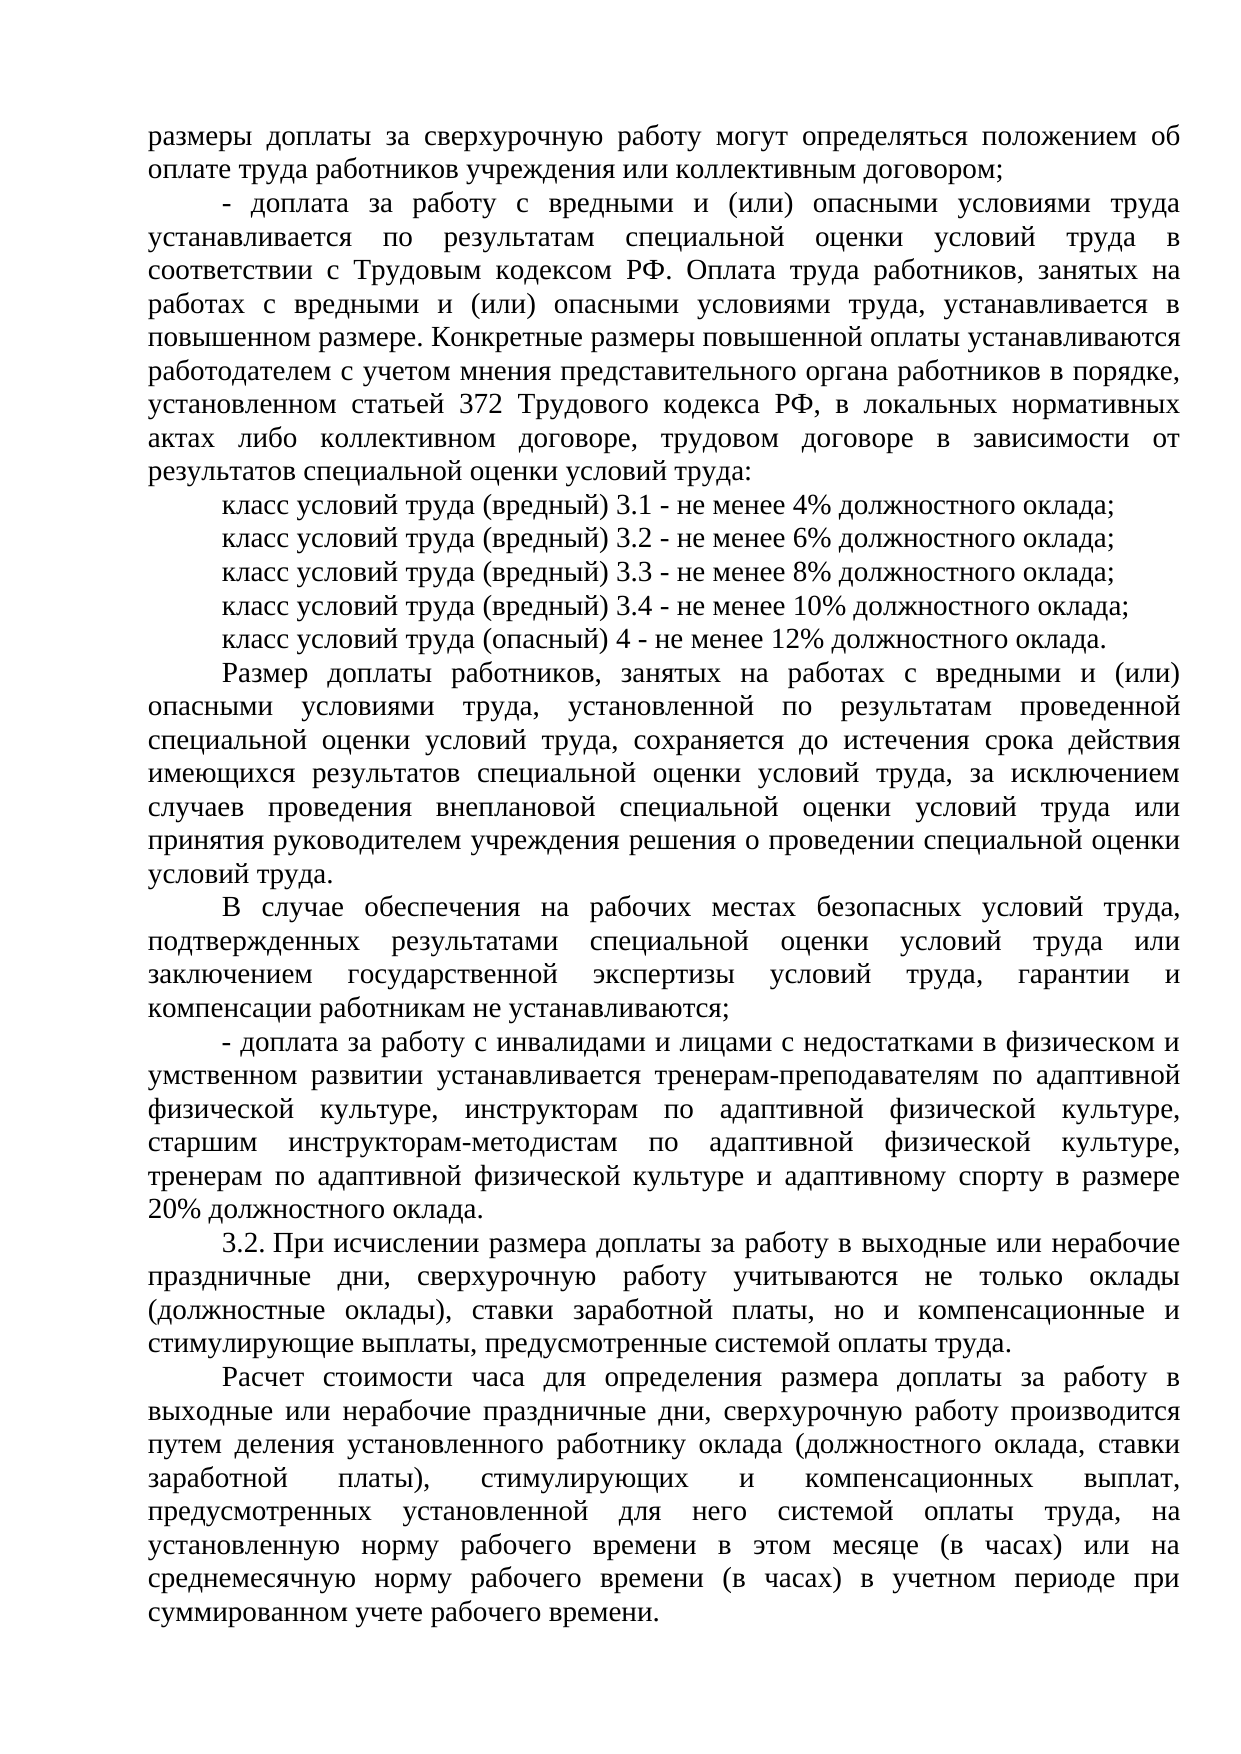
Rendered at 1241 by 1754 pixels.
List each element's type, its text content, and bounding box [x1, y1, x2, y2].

text класс условий труда (вредный) 3.2 - не менее 6% должностного оклада; [148, 521, 1181, 554]
text - доплата за работу с инвалидами и лицами с недостатками в физическом и умственном развитии устанавливается тренерам-преподавателям по адаптивной физической культуре, инструкторам по адаптивной физической культуре, старшим инструкторам-методистам по адаптивной физической культуре, тренерам по адаптивной физической культуре и адаптивному спорту в размере 20% должностного оклада. [148, 1024, 1181, 1225]
text Расчет стоимости часа для определения размера доплаты за работу в выходные или нерабочие праздничные дни, сверхурочную работу производится путем деления установленного работнику оклада (должностного оклада, ставки заработной платы), стимулирующих и компенсационных выплат, предусмотренных установленной для него системой оплаты труда, на установленную норму рабочего времени в этом месяце (в часах) или на среднемесячную норму рабочего времени (в часах) в учетном периоде при суммированном учете рабочего времени. [148, 1359, 1181, 1627]
text Размер доплаты работников, занятых на работах с вредными и (или) опасными условиями труда, установленной по результатам проведенной специальной оценки условий труда, сохраняется до истечения срока действия имеющихся результатов специальной оценки условий труда, за исключением случаев проведения внеплановой специальной оценки условий труда или принятия руководителем учреждения решения о проведении специальной оценки условий труда. [148, 655, 1181, 889]
text - доплата за работу с вредными и (или) опасными условиями труда устанавливается по результатам специальной оценки условий труда в соответствии с Трудовым кодексом РФ. Оплата труда работников, занятых на работах с вредными и (или) опасными условиями труда, устанавливается в повышенном размере. Конкретные размеры повышенной оплаты устанавливаются работодателем с учетом мнения представительного органа работников в порядке, установленном статьей 372 Трудового кодекса РФ, в локальных нормативных актах либо коллективном договоре, трудовом договоре в зависимости от результатов специальной оценки условий труда: [148, 185, 1181, 487]
text класс условий труда (опасный) 4 - не менее 12% должностного оклада. [148, 621, 1181, 655]
text класс условий труда (вредный) 3.3 - не менее 8% должностного оклада; [148, 554, 1181, 588]
text класс условий труда (вредный) 3.4 - не менее 10% должностного оклада; [148, 588, 1181, 621]
text В случае обеспечения на рабочих местах безопасных условий труда, подтвержденных результатами специальной оценки условий труда или заключением государственной экспертизы условий труда, гарантии и компенсации работникам не устанавливаются; [148, 889, 1181, 1024]
text 3.2. При исчислении размера доплаты за работу в выходные или нерабочие праздничные дни, сверхурочную работу учитываются не только оклады (должностные оклады), ставки заработной платы, но и компенсационные и стимулирующие выплаты, предусмотренные системой оплаты труда. [148, 1225, 1181, 1359]
text класс условий труда (вредный) 3.1 - не менее 4% должностного оклада; [148, 487, 1181, 521]
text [148, 118, 1181, 185]
